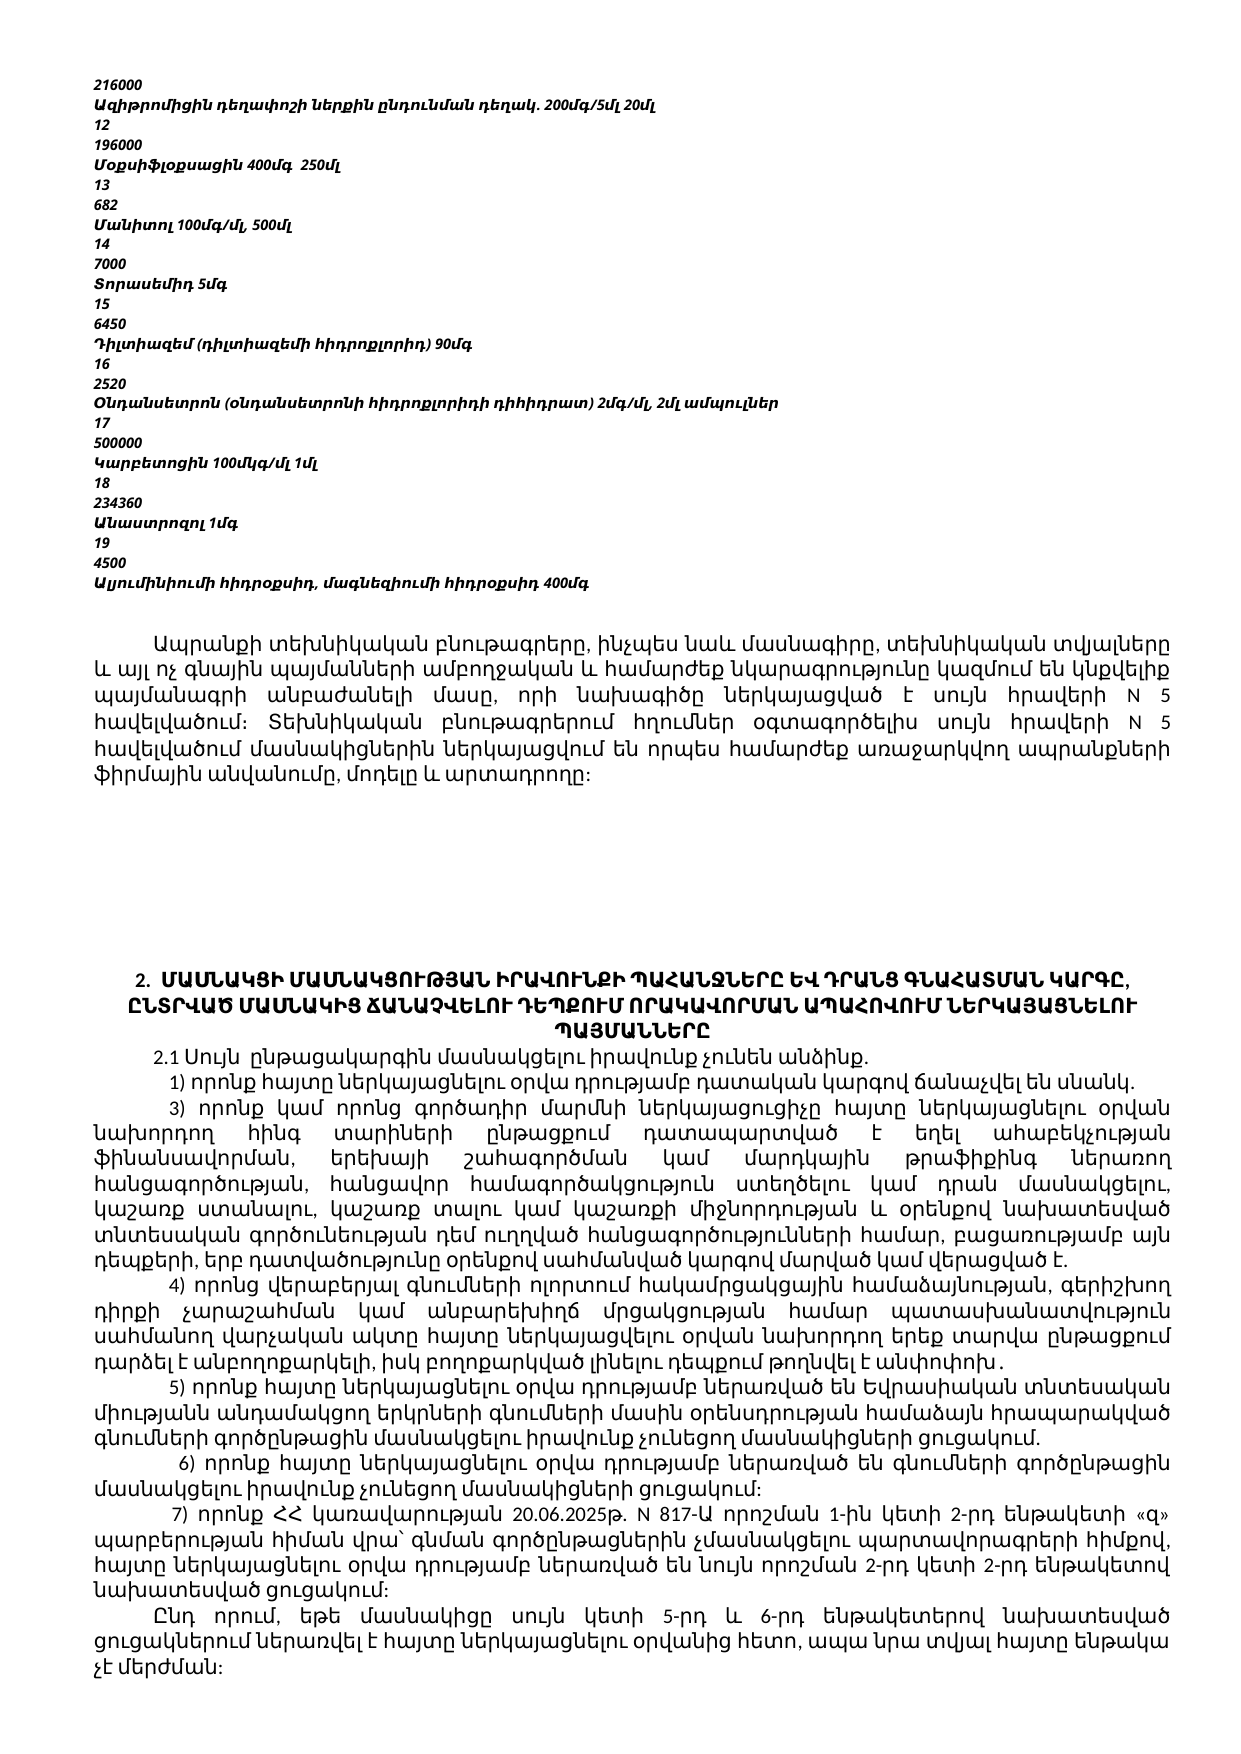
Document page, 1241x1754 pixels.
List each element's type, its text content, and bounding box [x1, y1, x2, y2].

text 2. ՄԱՍՆԱԿՑԻ ՄԱՍՆԱԿՑՈՒԹՅԱՆ ԻՐԱՎՈՒՆՔԻ ՊԱՀԱՆՋՆԵՐԸ ԵՎ ԴՐԱՆՑ ԳՆԱՀԱՏՄԱՆ ԿԱՐԳԸ, ԸՆՏՐՎԱԾ ՄԱՍՆԱԿԻՑ ՃԱՆԱՉՎԵԼՈՒ ԴԵՊՔՈՒՄ ՈՐԱԿԱՎՈՐՄԱՆ ԱՊԱՀՈՎՈՒՄ ՆԵՐԿԱՅԱՑՆԵԼՈՒ ՊԱՅՄԱՆՆԵՐԸ [94, 968, 1171, 1044]
text Ընդ որում, եթե մասնակիցը սույն կետի 5-րդ և 6-րդ ենթակետերով նախատեսված ցուցակներում ներառվել է հայտը ներկայացնելու օրվանից հետո, ապա նրա տվյալ հայտը ենթակա չէ մերժման: [94, 1603, 1171, 1679]
text Ապրանքի տեխնիկական բնութագրերը, ինչպես նաև մասնագիրը, տեխնիկական տվյալները և այլ ոչ գնային պայմանների ամբողջական և համարժեք նկարագրությունը կազմում են կնքվելիք պայմանագրի անբաժանելի մասը, որի նախագիծը ներկայացված է սույն հրավերի N 5 հավելվածում։ Տեխնիկական բնութագրերում հղումներ օգտագործելիս սույն հրավերի N 5 հավելվածում մասնակիցներին ներկայացվում են որպես համարժեք առաջարկվող ապրանքների ֆիրմային անվանումը, մոդելը և արտադրողը: [94, 631, 1171, 787]
text 3) որոնք կամ որոնց գործադիր մարմնի ներկայացուցիչը հայտը ներկայացնելու օրվան նախորդող հինգ տարիների ընթացքում դատապարտված է եղել ահաբեկչության ֆինանսավորման, երեխայի շահագործման կամ մարդկային թրաֆիքինգ ներառող հանցագործության, հանցավոր համագործակցություն ստեղծելու կամ դրան մասնակցելու, կաշառք ստանալու, կաշառք տալու կամ կաշառքի միջնորդության և օրենքով նախատեսված տնտեսական գործունեության դեմ ուղղված հանցագործությունների համար, բացառությամբ այն դեպքերի, երբ դատվածությունը օրենքով սահմանված կարգով մարված կամ վերացված է. [94, 1095, 1171, 1273]
text 6) որոնք հայտը ներկայացնելու օրվա դրությամբ ներառված են գնումների գործընթացին մասնակցելու իրավունք չունեցող մասնակիցների ցուցակում: [94, 1451, 1171, 1501]
text 1) որոնք հայտը ներկայացնելու օրվա դրությամբ դատական կարգով ճանաչվել են սնանկ. [94, 1069, 1171, 1095]
text 4) որոնց վերաբերյալ գնումների ոլորտում հակամրցակցային համաձայնության, գերիշխող դիրքի չարաշահման կամ անբարեխիղճ մրցակցության համար պատասխանատվություն սահմանող վարչական ակտը հայտը ներկայացվելու օրվան նախորդող երեք տարվա ընթացքում դարձել է անբողոքարկելի, իսկ բողոքարկված լինելու դեպքում թողնվել է անփոփոխ․ [94, 1273, 1171, 1374]
text 5) որոնք հայտը ներկայացնելու օրվա դրությամբ ներառված են Եվրասիական տնտեսական միությանն անդամակցող երկրների գնումների մասին օրենսդրության համաձայն հրապարակված գնումների գործընթացին մասնակցելու իրավունք չունեցող մասնակիցների ցուցակում. [94, 1374, 1171, 1451]
text 7) որոնք ՀՀ կառավարության 20.06.2025թ. N 817-Ա որոշման 1-ին կետի 2-րդ ենթակետի «զ» պարբերության հիման վրա՝ գնման գործընթացներին չմասնակցելու պարտավորագրերի հիմքով, հայտը ներկայացնելու օրվա դրությամբ ներառված են նույն որոշման 2-րդ կետի 2-րդ ենթակետով նախատեսված ցուցակում: [94, 1501, 1171, 1603]
text 2.1 Սույն ընթացակարգին մասնակցելու իրավունք չունեն անձինք. [94, 1044, 1171, 1069]
